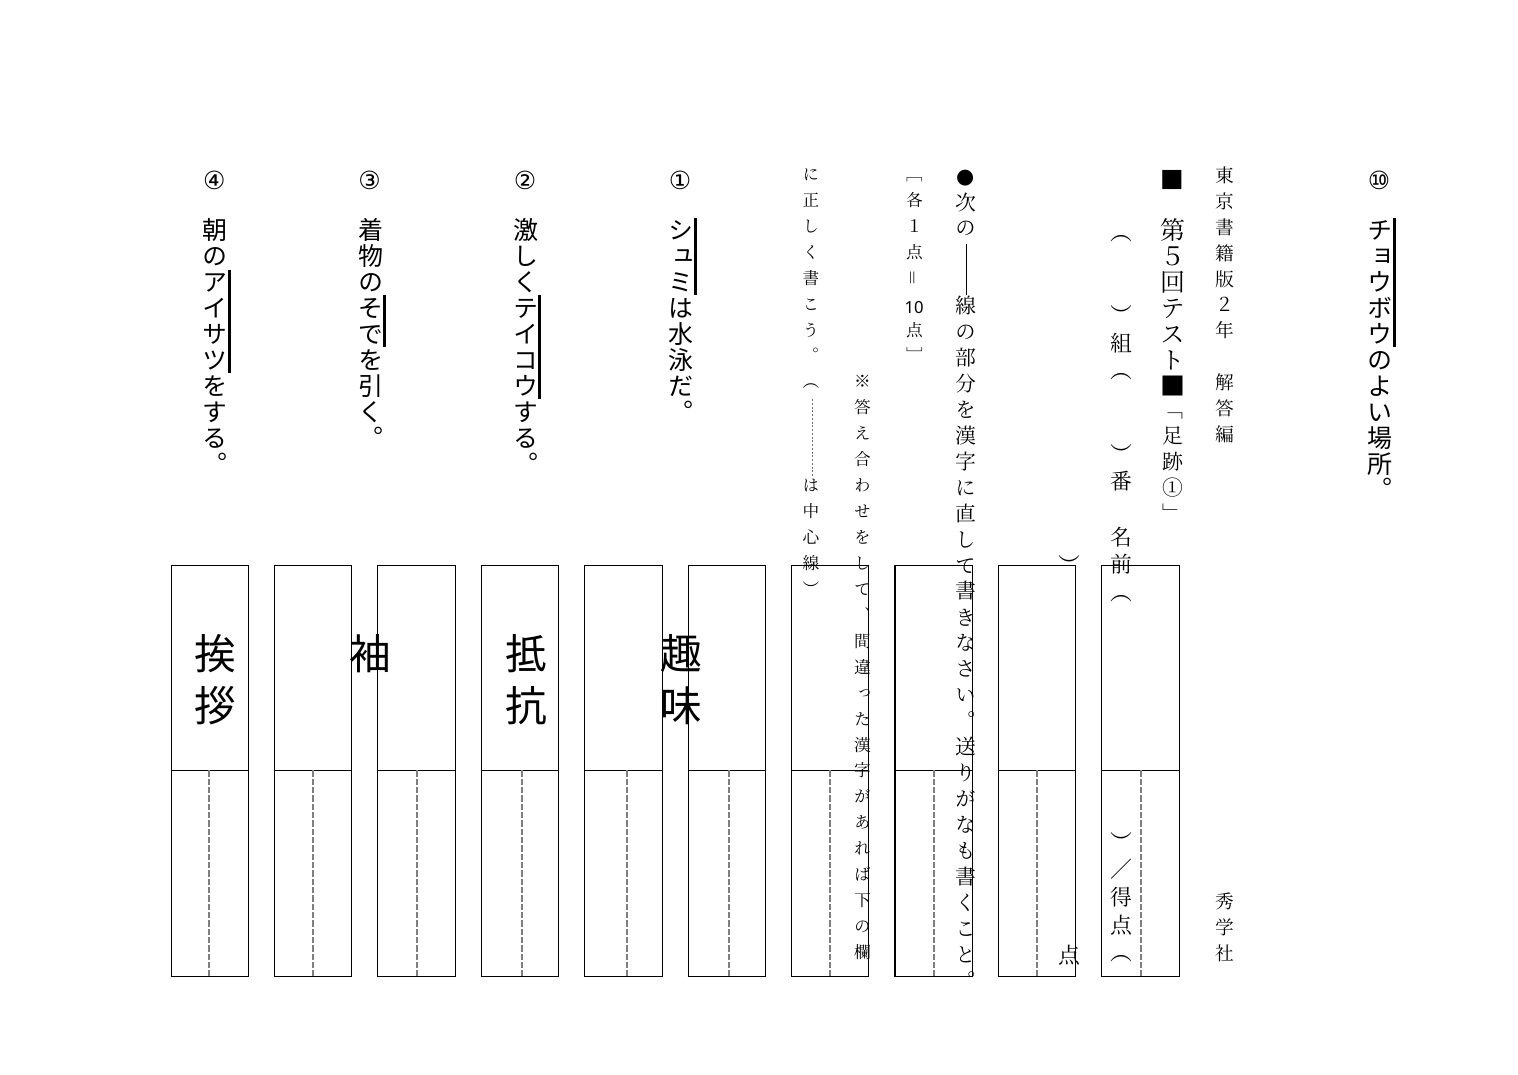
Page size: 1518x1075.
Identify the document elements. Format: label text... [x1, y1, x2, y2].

text ●次の 線の部分を漢字に直して書きなさい。送りがなも書くこと。［各１点＝10点］ [888, 166, 992, 969]
text ④朝のアイサツをする。 挨拶 [163, 166, 267, 969]
text ②激しくテイコウする。 抵抗 [474, 166, 578, 969]
text ①シュミは水泳だ。 趣味 [629, 166, 733, 969]
text ■第５回テスト■「足跡①」 [1147, 166, 1199, 969]
text 東京書籍版２年 解答編 秀学社 [1199, 166, 1251, 969]
text ※答え合わせをして、間違った漢字があれば下の欄に正しく書こう。（ は中心線） [785, 166, 888, 969]
text （ ）組（ ）番 名前（ ）／得点（ ）点 [1043, 166, 1147, 969]
text ⑩チョウボウのよい場所。 [1354, 166, 1406, 969]
text ③着物のそでを引く。 袖 [319, 166, 422, 969]
